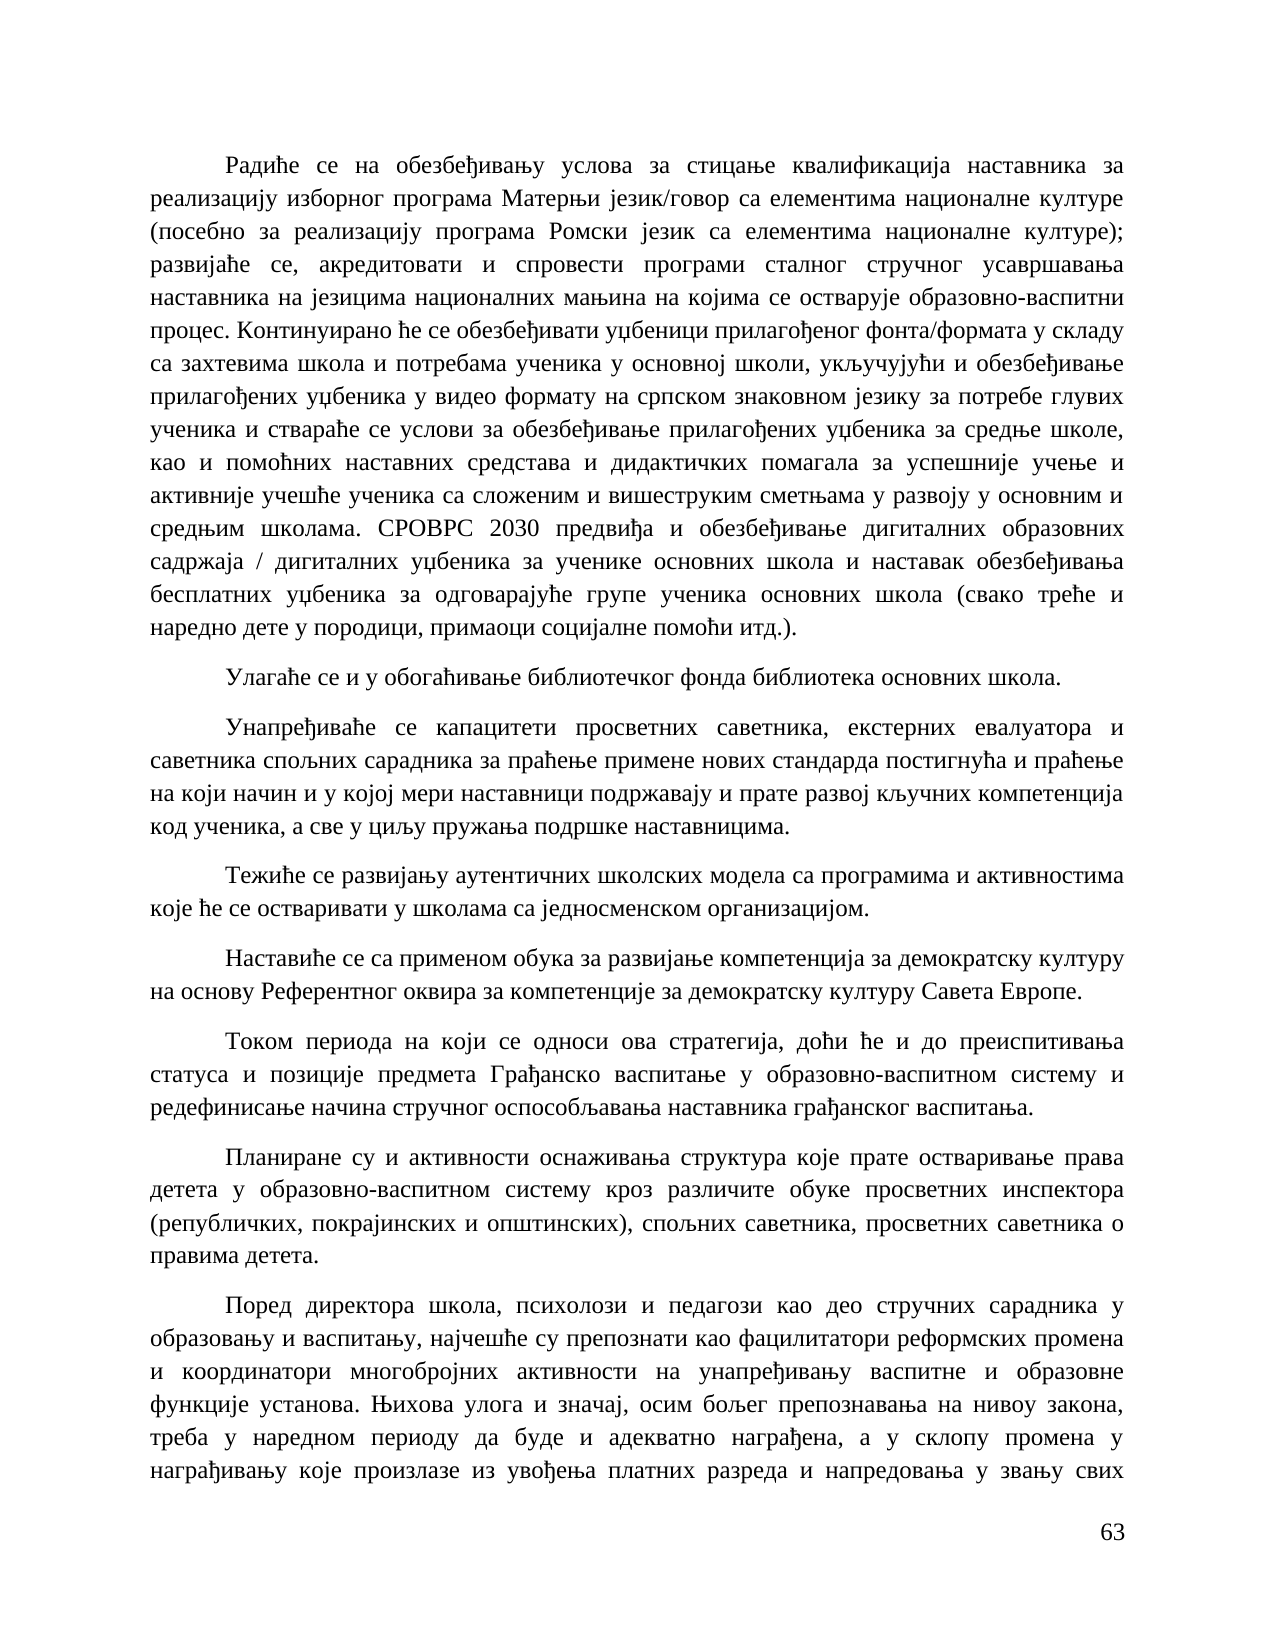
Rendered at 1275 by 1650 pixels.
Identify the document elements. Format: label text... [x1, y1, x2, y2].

text Наставиће се са применом обука за развијање компетенција за демократску културу на основу Референтног оквира за компетенције за демократску културу Савета Европе. [150, 943, 1125, 1005]
text Тежиће се развијању аутентичних школских модела са програмима и активностима које ће се остваривати у школама са једносменском организацијом. [150, 860, 1125, 922]
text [150, 1290, 1125, 1484]
text Улагаће се и у обогаћивање библиотечког фонда библиотека основних школа. [150, 662, 1125, 691]
text Током периода на који се односи ова стратегија, доћи ће и до преиспитивања статуса и позиције предмета Грађанско васпитање у образовно-васпитном систему и редефинисање начина стручног оспособљавања наставника грађанског васпитања. [150, 1026, 1125, 1121]
text Планиране су и активности оснаживања структура које прате остваривање права детета у образовно-васпитном систему кроз различите обуке просветних инспектора (републичких, покрајинских и општинских), спољних саветника, просветних саветника о правима детета. [150, 1142, 1125, 1269]
text Радиће се на обезбеђивању услова за стицање квалификација наставника за реализацију изборног програма Матерњи језик/говор са елементима националне културе (посебно за реализацију програма Ромски језик са елементима националне културе); развијаће се, акредитовати и спровести програми сталног стручног усавршавања наставника на језицима националних мањина на којима се остварује образовно-васпитни процес. Континуирано ће се обезбеђивати уџбеници прилагођеног фонта/формата у складу са захтевима школа и потребама ученика у основној школи, укључујући и обезбеђивање прилагођених уџбеника у видео формату на српском знаковном језику за потребе глувих ученика и ствараће се услови за обезбеђивање прилагођених уџбеника за средње школе, као и помоћних наставних средстава и дидактичких помагала за успешније учење и активније учешће ученика са сложеним и вишеструким сметњама у развоју у основним и средњим школама. СРОВРС 2030 предвиђа и обезбеђивање дигиталних образовних садржаја / дигиталних уџбеника за ученике основних школа и наставак обезбеђивања бесплатних уџбеника за одговарајуће групе ученика основних школа (свако треће и наредно дете у породици, примаоци социјалне помоћи итд.). [150, 150, 1125, 641]
text Унапређиваће се капацитети просветних саветника, екстерних евалуатора и саветника спољних сарадника за праћење примене нових стандарда постигнућа и праћење на који начин и у којој мери наставници подржавају и прате развој кључних компетенција код ученика, а све у циљу пружања подршке наставницима. [150, 712, 1125, 839]
